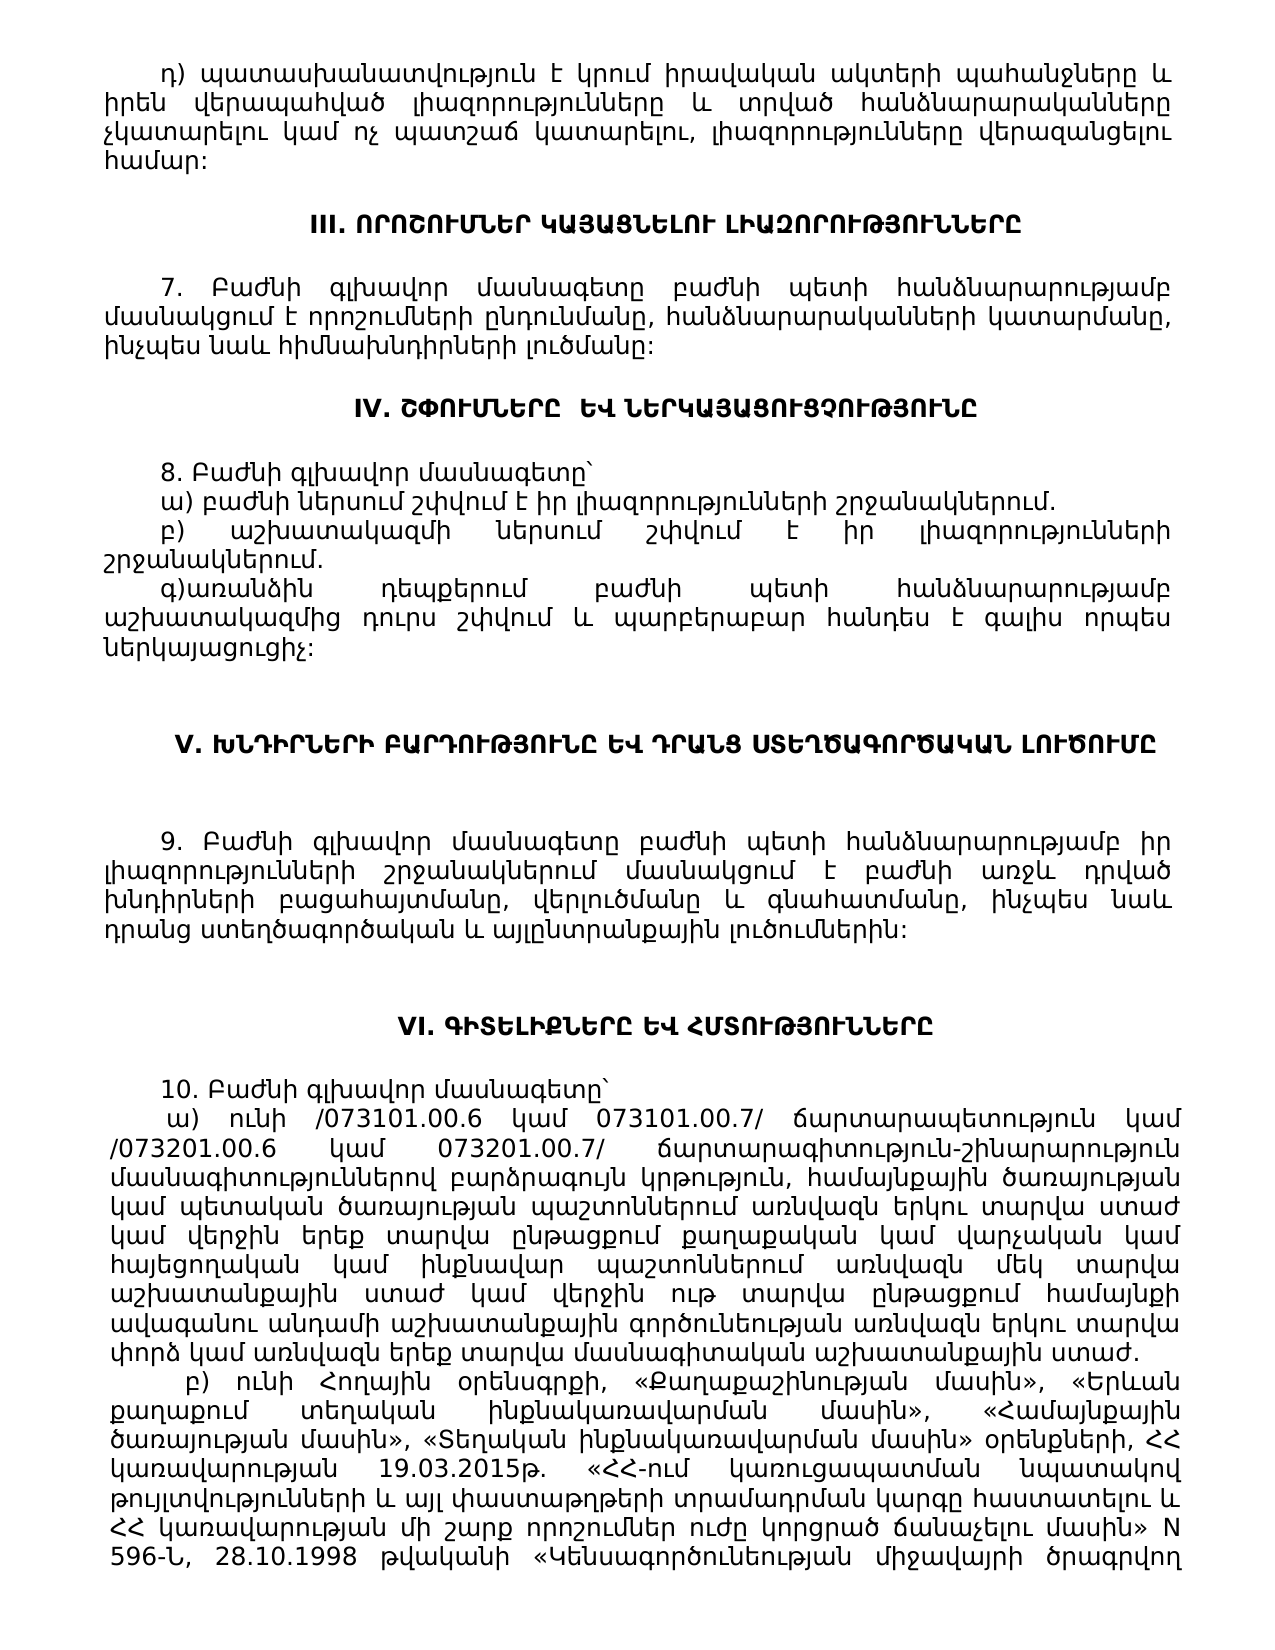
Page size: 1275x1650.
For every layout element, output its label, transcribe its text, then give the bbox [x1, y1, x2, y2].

text VI. ԳԻՏԵԼԻՔՆԵՐԸ ԵՎ ՀՄՏՈՒԹՅՈՒՆՆԵՐԸ [103, 1012, 1172, 1041]
text ա) բաժնի ներսում շփվում է իր լիազորությունների շրջանակներում. [103, 487, 1172, 516]
text V. ԽՆԴԻՐՆԵՐԻ ԲԱՐԴՈՒԹՅՈՒՆԸ ԵՎ ԴՐԱՆՑ ՍՏԵՂԾԱԳՈՐԾԱԿԱՆ ԼՈՒԾՈՒՄԸ [103, 730, 1172, 759]
text IV. ՇՓՈՒՄՆԵՐԸ ԵՎ ՆԵՐԿԱՅԱՑՈՒՑՉՈՒԹՅՈՒՆԸ [103, 394, 1172, 424]
text III. ՈՐՈՇՈՒՄՆԵՐ ԿԱՅԱՑՆԵԼՈՒ ԼԻԱԶՈՐՈՒԹՅՈՒՆՆԵՐԸ [103, 210, 1172, 239]
text 9. Բաժնի գլխավոր մասնագետը բաժնի պետի հանձնարարությամբ իր լիազորությունների շրջանակներում մասնակցում է բաժնի առջև դրված խնդիրների բացահայտմանը, վերլուծմանը և գնահատմանը, ինչպես նաև դրանց ստեղծագործական և այլընտրանքային լուծումներին: [103, 827, 1172, 944]
text 7. Բաժնի գլխավոր մասնագետը բաժնի պետի հանձնարարությամբ մասնակցում է որոշումների ընդունմանը, հանձնարարականների կատարմանը, ինչպես նաև հիմնախնդիրների լուծմանը: [103, 273, 1172, 361]
text 8. Բաժնի գլխավոր մասնագետը՝ [103, 458, 1172, 487]
text բ) աշխատակազմի ներսում շփվում է իր լիազորությունների շրջանակներում. [103, 516, 1172, 574]
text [109, 1367, 1181, 1571]
text գ)առանձին դեպքերում բաժնի պետի հանձնարարությամբ աշխատակազմից դուրս շփվում և պարբերաբար հանդես է գալիս որպես ներկայացուցիչ: [103, 574, 1172, 662]
text ա) ունի /073101.00.6 կամ 073101.00.7/ ճարտարապետություն կամ /073201.00.6 կամ 073201.00.7/ ճարտարագիտություն-շինարարություն մասնագիտություններով բարձրագույն կրթություն, համայնքային ծառայության կամ պետական ծառայության պաշտոններում առնվազն երկու տարվա ստաժ կամ վերջին երեք տարվա ընթացքում քաղաքական կամ վարչական կամ հայեցողական կամ ինքնավար պաշտոններում առնվազն մեկ տարվա աշխատանքային ստաժ կամ վերջին ութ տարվա ընթացքում համայնքի ավագանու անդամի աշխատանքային գործունեության առնվազն երկու տարվա փորձ կամ առնվազն երեք տարվա մասնագիտական աշխատանքային ստաժ. [109, 1104, 1181, 1367]
text դ) պատասխանատվություն է կրում իրավական ակտերի պահանջները և իրեն վերապահված լիազորությունները և տրված հանձնարարականները չկատարելու կամ ոչ պատշաճ կատարելու, լիազորությունները վերազանցելու համար: [103, 59, 1172, 176]
text 10. Բաժնի գլխավոր մասնագետը՝ [103, 1075, 1172, 1104]
